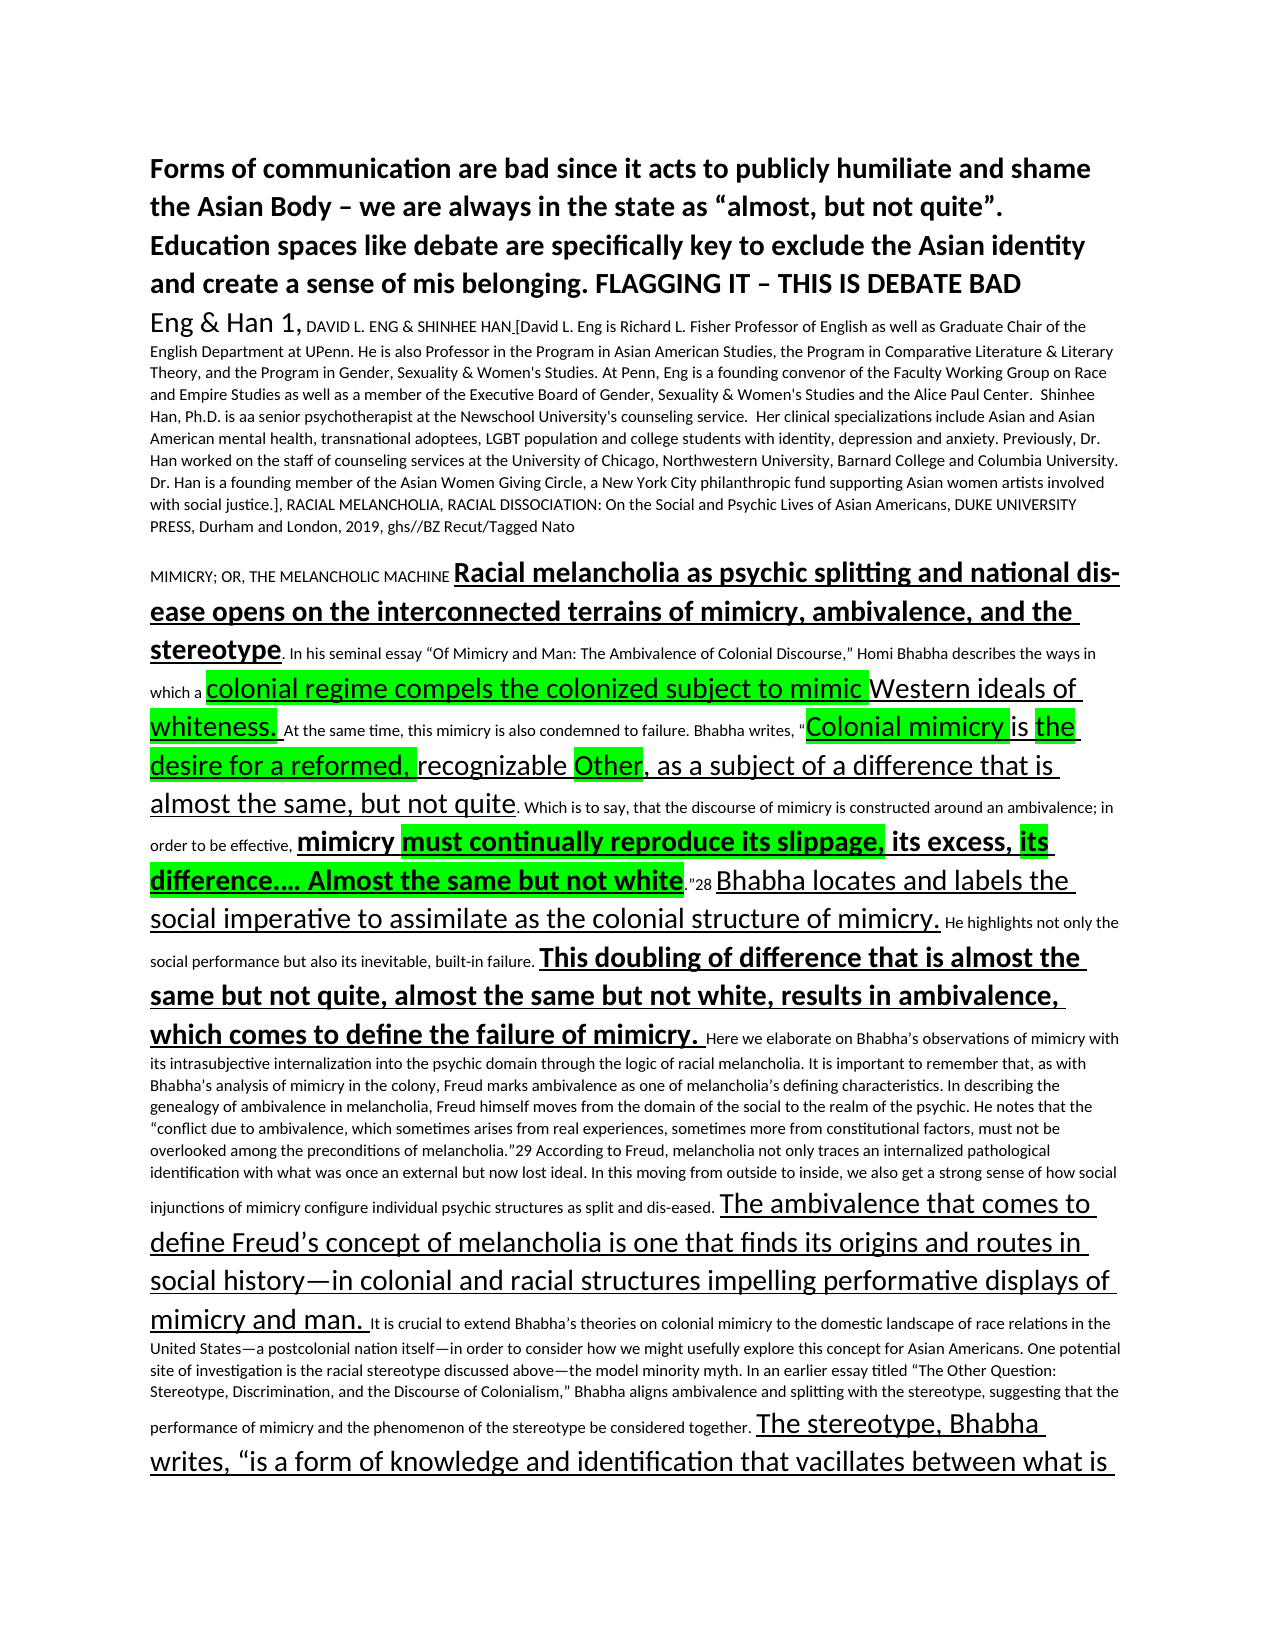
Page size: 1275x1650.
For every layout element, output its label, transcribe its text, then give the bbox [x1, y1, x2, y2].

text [150, 554, 1125, 1479]
text Eng & Han 1, DAVID L. ENG & SHINHEE HAN [David L. Eng is Richard L. Fisher Professor of English as well as Graduate Chair of the English Department at UPenn. He is also Professor in the Program in Asian American Studies, the Program in Comparative Literature & Literary Theory, and the Program in Gender, Sexuality & Women's Studies. At Penn, Eng is a founding convenor of the Faculty Working Group on Race and Empire Studies as well as a member of the Executive Board of Gender, Sexuality & Women's Studies and the Alice Paul Center. Shinhee Han, Ph.D. is aa senior psychotherapist at the Newschool University's counseling service. Her clinical specializations include Asian and Asian American mental health, transnational adoptees, LGBT population and college students with identity, depression and anxiety. Previously, Dr. Han worked on the staff of counseling services at the University of Chicago, Northwestern University, Barnard College and Columbia University. Dr. Han is a founding member of the Asian Women Giving Circle, a New York City philanthropic fund supporting Asian women artists involved with social justice.], RACIAL MELANCHOLIA, RACIAL DISSOCIATION: On the Social and Psychic Lives of Asian Americans, DUKE UNIVERSITY PRESS, Durham and London, 2019, ghs//BZ Recut/Tagged Nato [150, 304, 1125, 536]
subtitle Forms of communication are bad since it acts to publicly humiliate and shame the Asian Body – we are always in the state as “almost, but not quite”. Education spaces like debate are specifically key to exclude the Asian identity and create a sense of mis belonging. FLAGGING IT – THIS IS DEBATE BAD [150, 150, 1125, 301]
